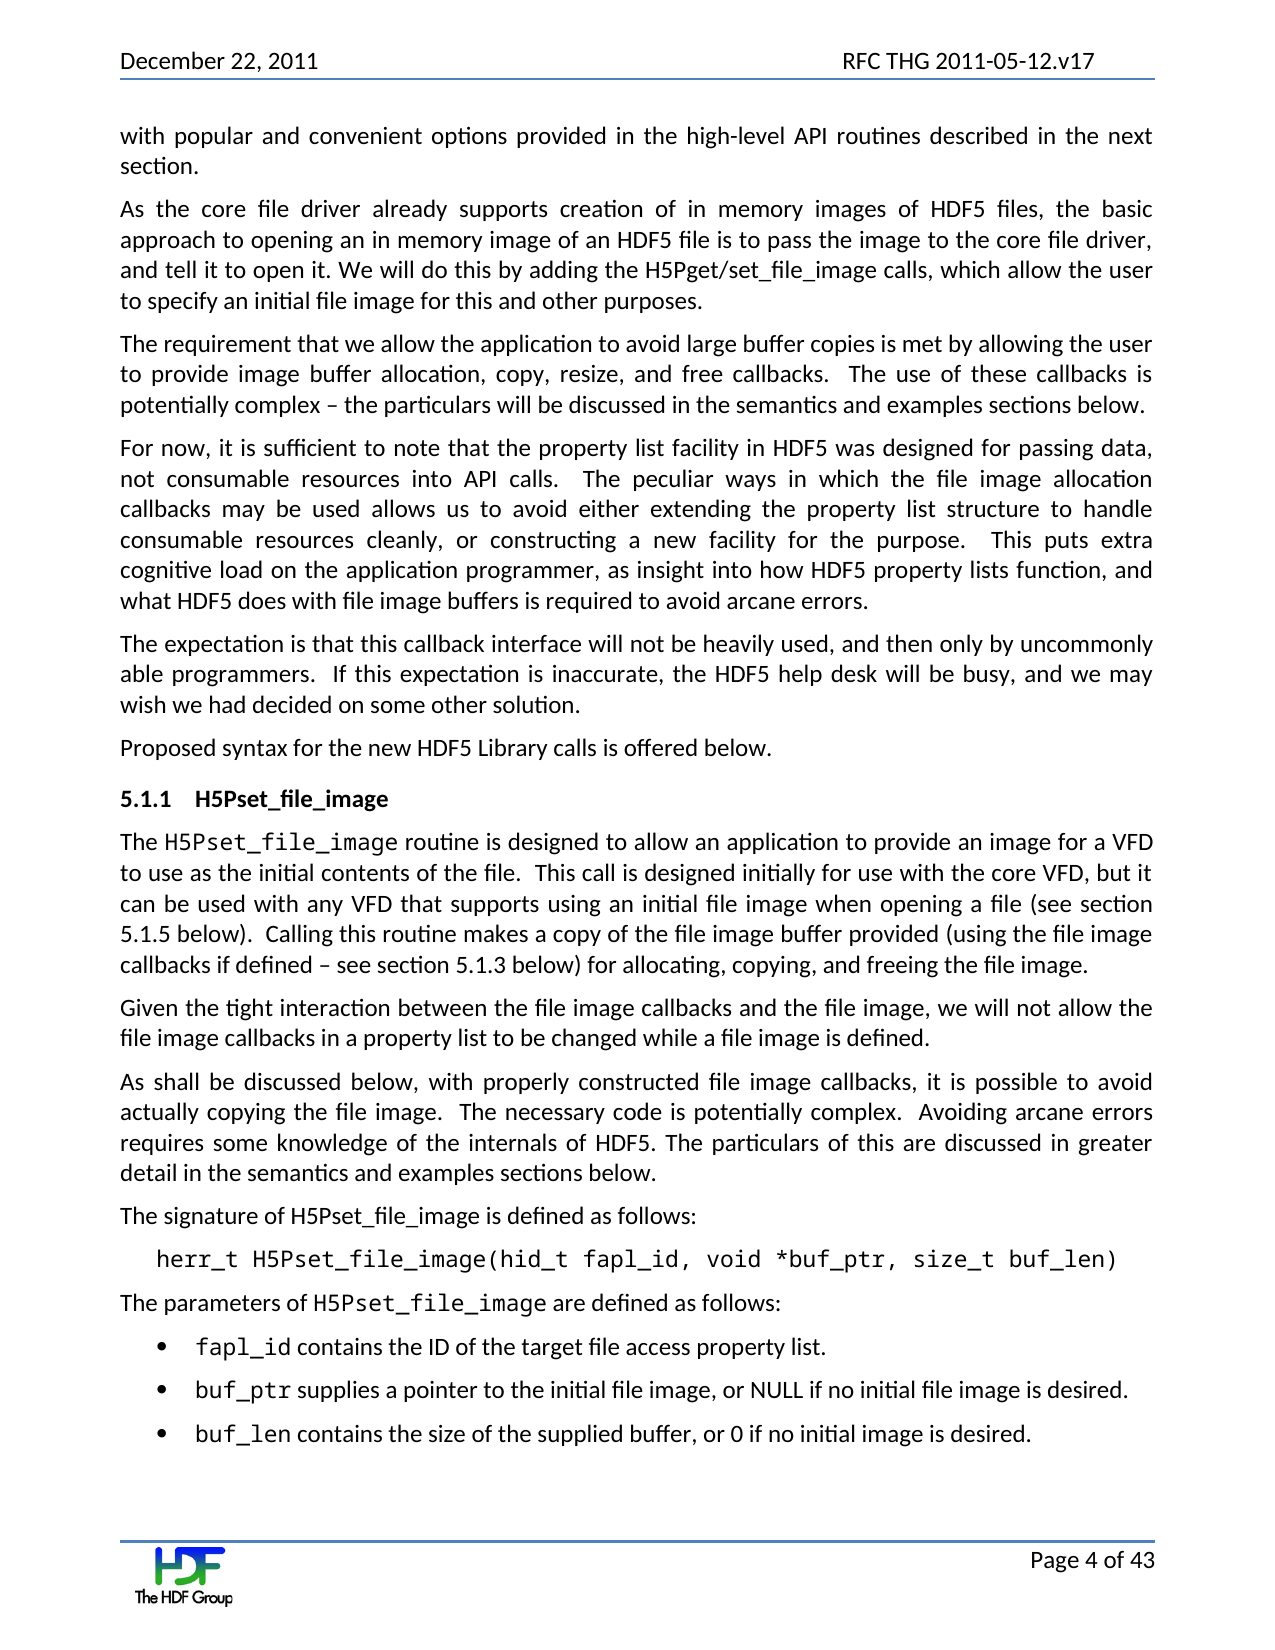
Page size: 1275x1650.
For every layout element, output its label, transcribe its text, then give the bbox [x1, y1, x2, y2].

list buf_ptr supplies a pointer to the initial file image, or NULL if no initial file image is desired. [157, 1374, 1155, 1406]
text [120, 120, 1155, 181]
subtitle H5Pset_file_image [120, 783, 1155, 814]
text The parameters of H5Pset_file_image are defined as follows: [120, 1287, 1155, 1318]
text As the core file driver already supports creation of in memory images of HDF5 files, the basic approach to opening an in memory image of an HDF5 file is to pass the image to the core file driver, and tell it to open it. We will do this by adding the H5Pget/set_file_image calls, which allow the user to specify an initial file image for this and other purposes. [120, 193, 1155, 316]
picture [135, 1547, 233, 1607]
text The expectation is that this callback interface will not be heavily used, and then only by uncommonly able programmers. If this expectation is inaccurate, the HDF5 help desk will be busy, and we may wish we had decided on some other solution. [120, 628, 1155, 719]
text As shall be discussed below, with properly constructed file image callbacks, it is possible to avoid actually copying the file image. The necessary code is potentially complex. Avoiding arcane errors requires some knowledge of the internals of HDF5. The particulars of this are discussed in greater detail in the semantics and examples sections below. [120, 1066, 1155, 1188]
text The H5Pset_file_image routine is designed to allow an application to provide an image for a VFD to use as the initial contents of the file. This call is designed initially for use with the core VFD, but it can be used with any VFD that supports using an initial file image when opening a file (see section 5.1.5 below). Calling this routine makes a copy of the file image buffer provided (using the file image callbacks if defined – see section 5.1.3 below) for allocating, copying, and freeing the file image. [120, 826, 1155, 979]
text The requirement that we allow the application to avoid large buffer copies is met by allowing the user to provide image buffer allocation, copy, resize, and free callbacks. The use of these callbacks is potentially complex – the particulars will be discussed in the semantics and examples sections below. [120, 328, 1155, 420]
text For now, it is sufficient to note that the property list facility in HDF5 was designed for passing data, not consumable resources into API calls. The peculiar ways in which the file image allocation callbacks may be used allows us to avoid either extending the property list structure to handle consumable resources cleanly, or constructing a new facility for the purpose. This puts extra cognitive load on the application programmer, as insight into how HDF5 property lists function, and what HDF5 does with file image buffers is required to avoid arcane errors. [120, 432, 1155, 615]
text Proposed syntax for the new HDF5 Library calls is offered below. [120, 732, 1155, 762]
text Given the tight interaction between the file image callbacks and the file image, we will not allow the file image callbacks in a property list to be changed while a file image is defined. [120, 992, 1155, 1053]
list buf_len contains the size of the supplied buffer, or 0 if no initial image is desired. [157, 1418, 1155, 1449]
text The signature of H5Pset_file_image is defined as follows: [120, 1200, 1155, 1231]
text herr_t H5Pset_file_image(hid_t fapl_id, void *buf_ptr, size_t buf_len) [120, 1243, 1155, 1274]
list fapl_id contains the ID of the target file access property list. [157, 1331, 1155, 1362]
